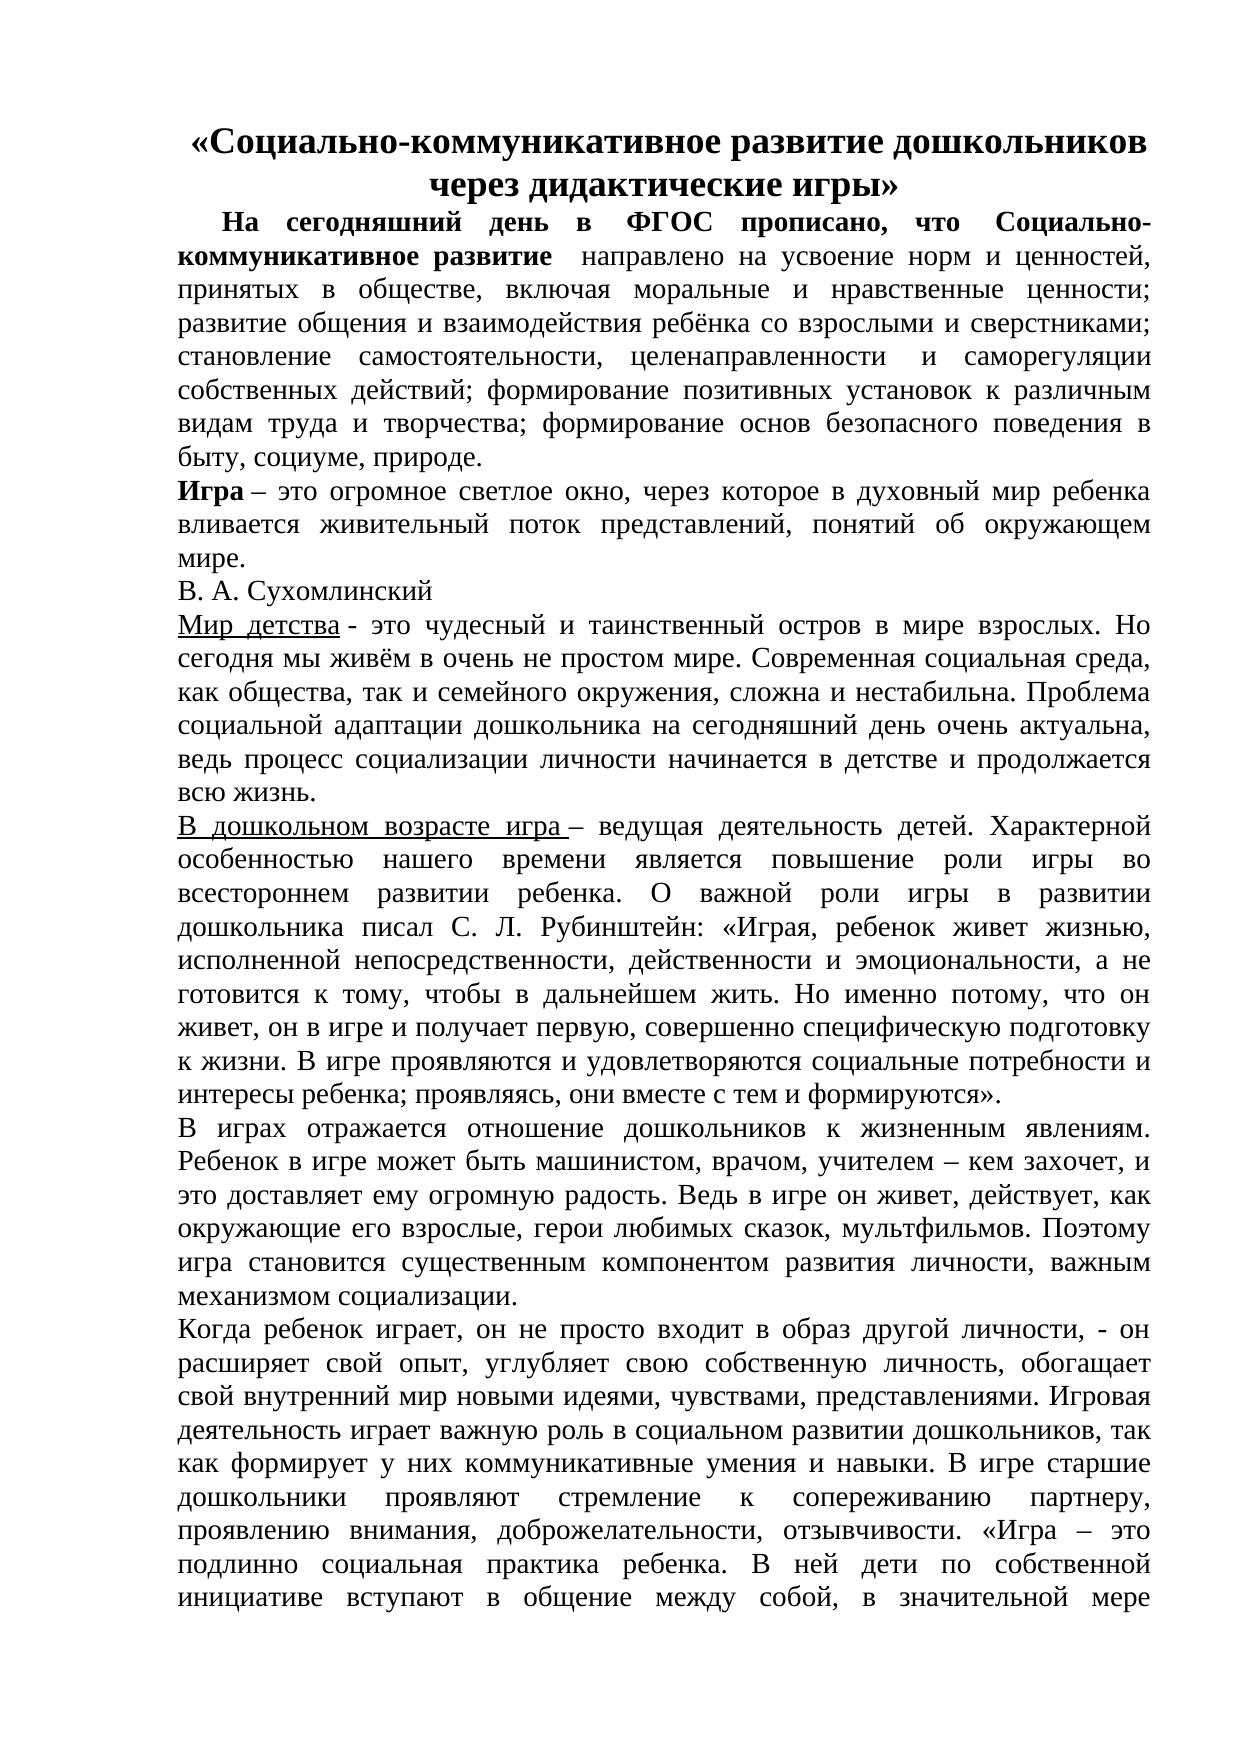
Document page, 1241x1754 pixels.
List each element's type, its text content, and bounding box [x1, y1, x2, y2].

text В. А. Сухомлинский [177, 573, 1152, 607]
text Мир детства - это чудесный и таинственный остров в мире взрослых. Но сегодня мы живём в очень не простом мире. Современная социальная среда, как общества, так и семейного окружения, сложна и нестабильна. Проблема социальной адаптации дошкольника на сегодняшний день очень актуальна, ведь процесс социализации личности начинается в детстве и продолжается всю жизнь. [177, 607, 1152, 808]
text На сегодняшний день в ФГОС прописано, что Социально- коммуникативное развитие направлено на усвоение норм и ценностей, принятых в обществе, включая моральные и нравственные ценности; развитие общения и взаимодействия ребёнка со взрослыми и сверстниками; становление самостоятельности, целенаправленности и саморегуляции собственных действий; формирование позитивных установок к различным видам труда и творчества; формирование основ безопасного поведения в быту, социуме, природе. [177, 204, 1152, 473]
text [177, 1311, 1152, 1613]
text В играх отражается отношение дошкольников к жизненным явлениям. Ребенок в игре может быть машинистом, врачом, учителем – кем захочет, и это доставляет ему огромную радость. Ведь в игре он живет, действует, как окружающие его взрослые, герои любимых сказок, мультфильмов. Поэтому игра становится существенным компонентом развития личности, важным механизмом социализации. [177, 1110, 1152, 1311]
text Игра – это огромное светлое окно, через которое в духовный мир ребенка вливается живительный поток представлений, понятий об окружающем мире. [177, 473, 1152, 573]
text В дошкольном возрасте игра – ведущая деятельность детей. Характерной особенностью нашего времени является повышение роли игры во всестороннем развитии ребенка. О важной роли игры в развитии дошкольника писал С. Л. Рубинштейн: «Играя, ребенок живет жизнью, исполненной непосредственности, действенности и эмоциональности, а не готовится к тому, чтобы в дальнейшем жить. Но именно потому, что он живет, он в игре и получает первую, совершенно специфическую подготовку к жизни. В игре проявляются и удовлетворяются социальные потребности и интересы ребенка; проявляясь, они вместе с тем и формируются». [177, 808, 1152, 1110]
text «Социально-коммуникативное развитие дошкольников через дидактические игры» [177, 118, 1152, 204]
